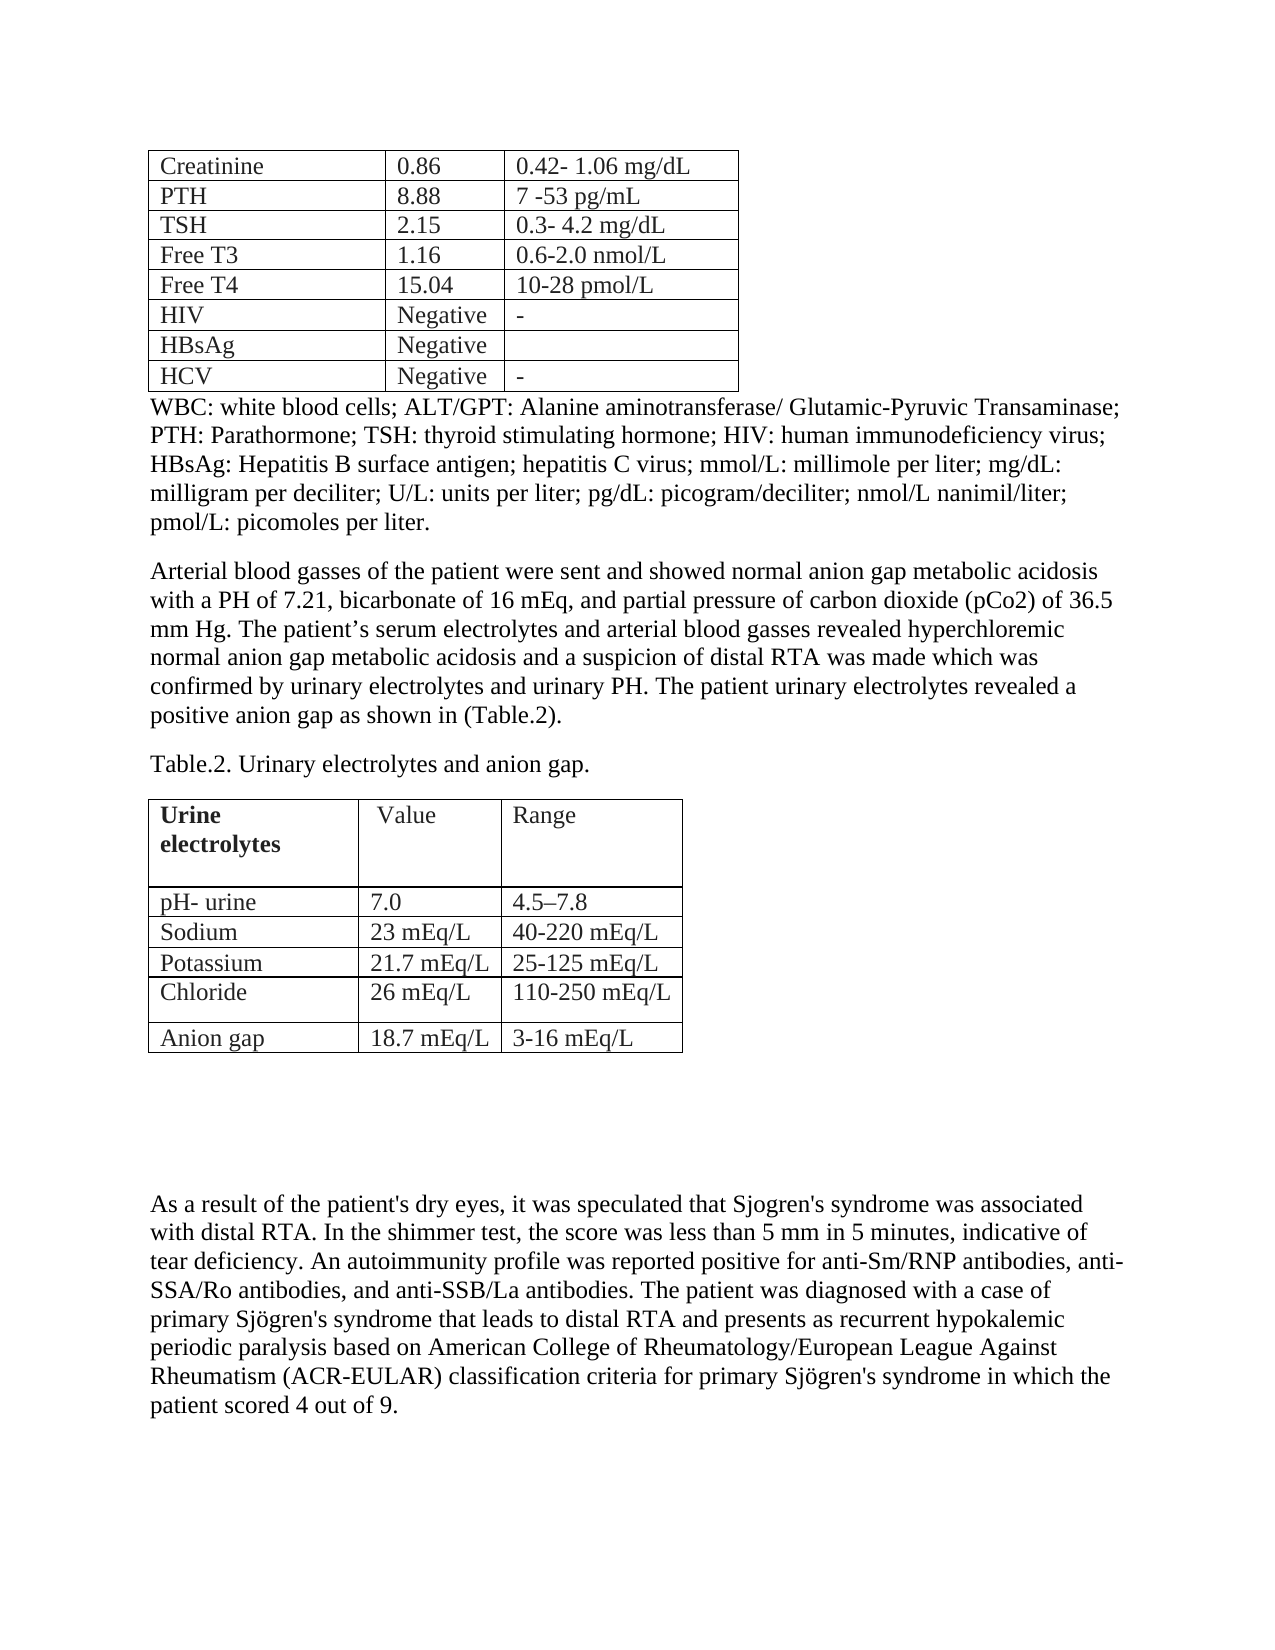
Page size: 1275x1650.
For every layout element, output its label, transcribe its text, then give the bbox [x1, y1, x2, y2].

table_cell pH- urine [149, 888, 358, 916]
table_cell 8.88 [386, 181, 504, 209]
table_header Range [502, 800, 682, 886]
table_cell 4.5–7.8 [502, 888, 682, 916]
table_cell PTH [149, 181, 385, 209]
text Table.2. Urinary electrolytes and anion gap. [150, 749, 1125, 778]
table_cell 1.16 [386, 240, 504, 269]
table_cell - [505, 300, 738, 329]
table_cell HBsAg [149, 331, 385, 360]
table_cell - [505, 361, 738, 391]
table_cell Free T3 [149, 240, 385, 269]
table_cell 25-125 mEq/L [502, 948, 682, 976]
table_cell 15.04 [386, 270, 504, 299]
table_cell 7 -53 pg/mL [505, 181, 738, 209]
table_cell Negative [386, 361, 504, 391]
table_cell Chloride [149, 978, 358, 1022]
table_header Urine electrolytes [149, 800, 358, 886]
table_cell 0.6-2.0 nmol/L [505, 240, 738, 269]
table_cell 2.15 [386, 211, 504, 239]
text As a result of the patient's dry eyes, it was speculated that Sjogren's syndrome was associated with distal RTA. In the shimmer test, the score was less than 5 mm in 5 minutes, indicative of tear deficiency. An autoimmunity profile was reported positive for anti-Sm/RNP antibodies, anti-SSA/Ro antibodies, and anti-SSB/La antibodies. The patient was diagnosed with a case of primary Sjögren's syndrome that leads to distal RTA and presents as recurrent hypokalemic periodic paralysis based on American College of Rheumatology/European League Against Rheumatism (ACR‐EULAR) classification criteria for primary Sjögren's syndrome in which the patient scored 4 out of 9. [150, 1189, 1125, 1419]
table_cell Negative [386, 331, 504, 360]
table_cell 0.3- 4.2 mg/dL [505, 211, 738, 239]
table_cell Free T4 [149, 270, 385, 299]
table_cell 21.7 mEq/L [359, 948, 501, 976]
table_cell 23 mEq/L [359, 917, 501, 947]
table_cell 7.0 [359, 888, 501, 916]
table_cell 18.7 mEq/L [359, 1023, 501, 1052]
text Arterial blood gasses of the patient were sent and showed normal anion gap metabolic acidosis with a PH of 7.21, bicarbonate of 16 mEq, and partial pressure of carbon dioxide (pCo2) of 36.5 mm Hg. The patient’s serum electrolytes and arterial blood gasses revealed hyperchloremic normal anion gap metabolic acidosis and a suspicion of distal RTA was made which was confirmed by urinary electrolytes and urinary PH. The patient urinary electrolytes revealed a positive anion gap as shown in (Table.2). [150, 556, 1125, 729]
table_cell HCV [149, 361, 385, 391]
table_cell TSH [149, 211, 385, 239]
table_cell [505, 331, 738, 360]
table_cell 40-220 mEq/L [502, 917, 682, 947]
table_cell Sodium [149, 917, 358, 947]
table_cell HIV [149, 300, 385, 329]
table_cell Creatinine [149, 151, 385, 180]
table_cell 10-28 pmol/L [505, 270, 738, 299]
table_cell 26 mEq/L [359, 978, 501, 1022]
table_cell 110-250 mEq/L [502, 978, 682, 1022]
text WBC: white blood cells; ALT/GPT: Alanine aminotransferase/ Glutamic-Pyruvic Transaminase; PTH: Parathormone; TSH: thyroid stimulating hormone; HIV: human immunodeficiency virus; HBsAg: Hepatitis B surface antigen; hepatitis C virus; mmol/L: millimole per liter; mg/dL: milligram per deciliter; U/L: units per liter; pg/dL: picogram/deciliter; nmol/L nanimil/liter; pmol/L: picomoles per liter. [150, 392, 1125, 535]
table_cell 0.42- 1.06 mg/dL [505, 151, 738, 180]
table_cell 0.86 [386, 151, 504, 180]
table_cell 3-16 mEq/L [502, 1023, 682, 1052]
table_cell Potassium [149, 948, 358, 976]
table_header Value [359, 800, 501, 886]
table_cell Negative [386, 300, 504, 329]
table_cell Anion gap [149, 1023, 358, 1052]
